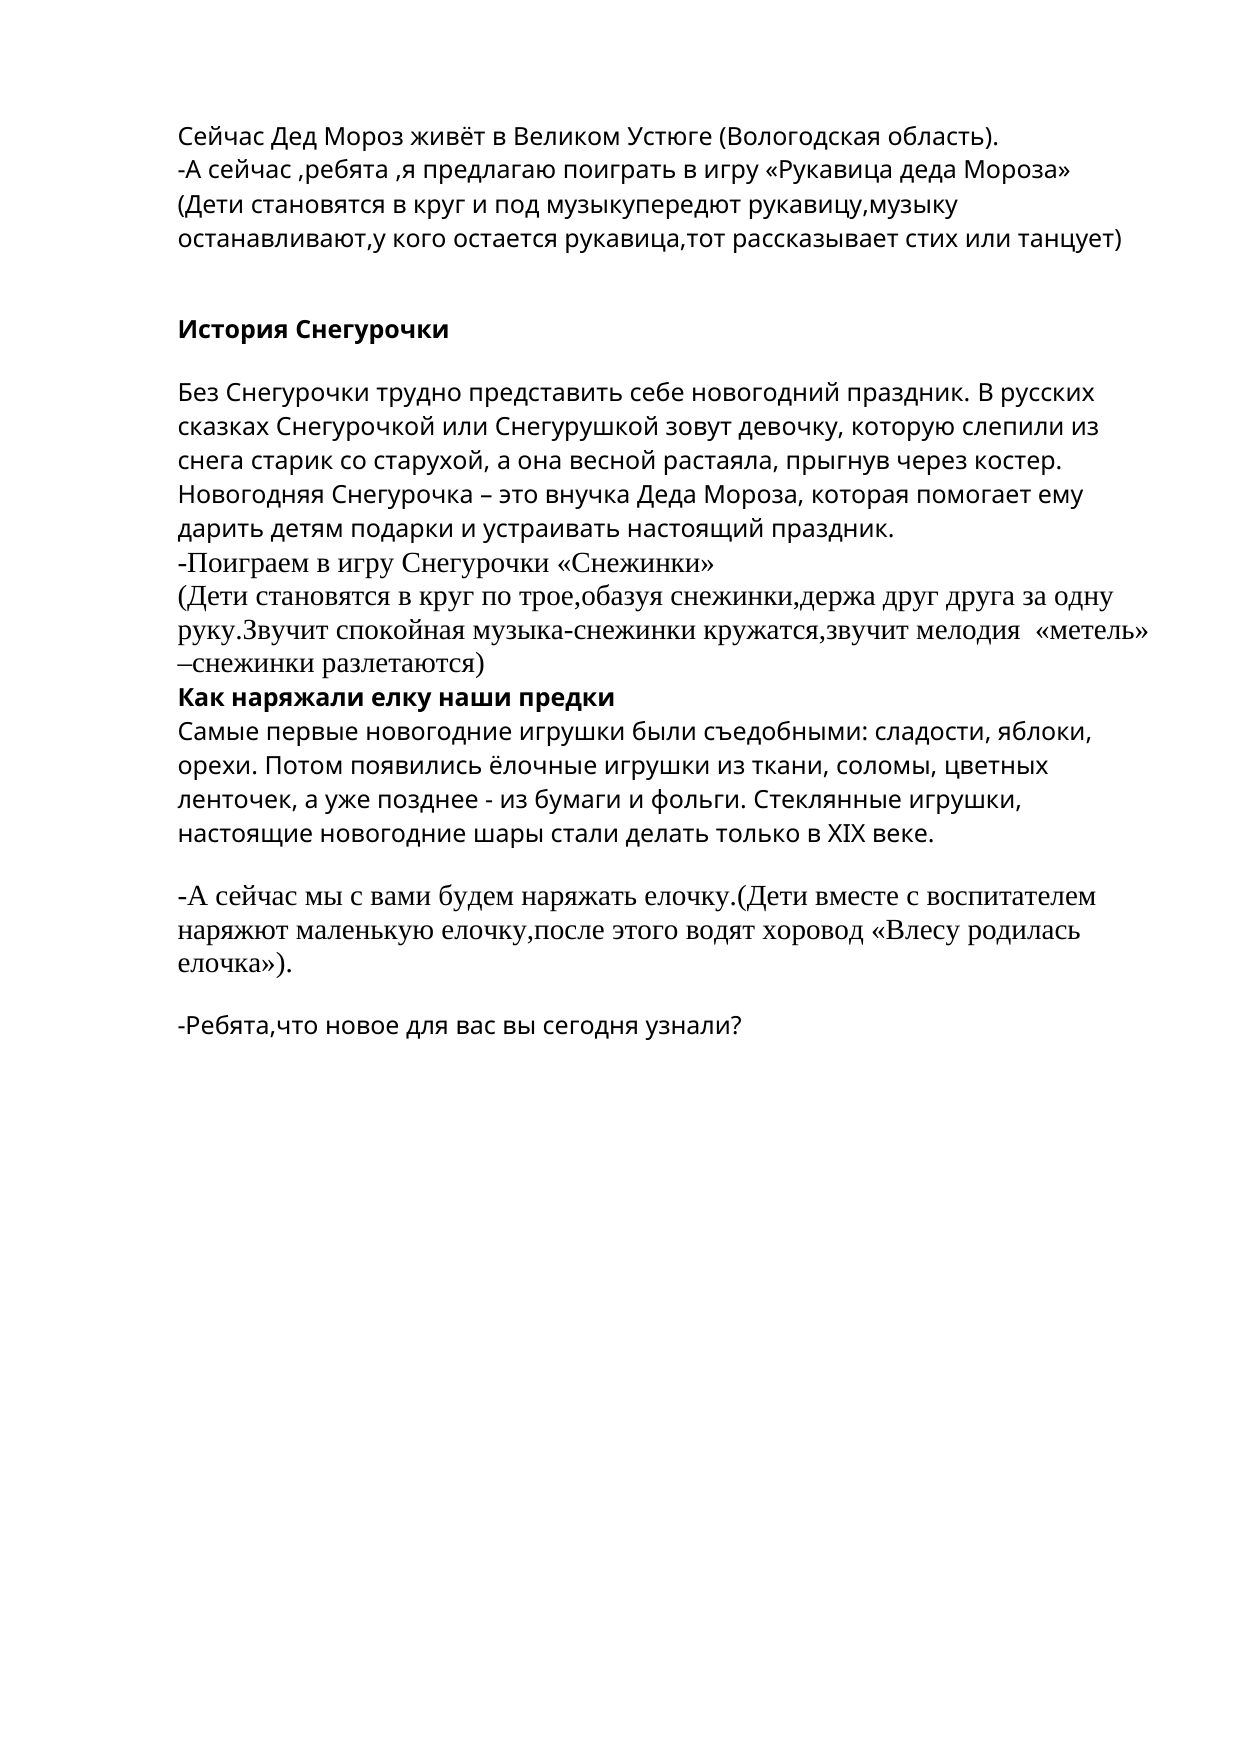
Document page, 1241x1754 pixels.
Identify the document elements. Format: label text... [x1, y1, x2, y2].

text Как наряжали елку наши предки [177, 679, 1152, 713]
text История Снегурочки [177, 312, 1152, 346]
text (Дети становятся в круг по трое,обазуя снежинки,держа друг друга за одну руку.Звучит спокойная музыка-снежинки кружатся,звучит мелодия «метель» –снежинки разлетаются) [177, 578, 1152, 679]
text Без Снегурочки трудно представить себе новогодний праздник. В русских сказках Снегурочкой или Снегурушкой зовут девочку, которую слепили из снега старик со старухой, а она весной растаяла, прыгнув через костер. Новогодняя Снегурочка – это внучка Деда Мороза, которая помогает ему дарить детям подарки и устраивать настоящий праздник. [177, 375, 1152, 545]
text -А сейчас мы с вами будем наряжать елочку.(Дети вместе с воспитателем наряжют маленькую елочку,после этого водят хоровод «Влесу родилась елочка»). [177, 878, 1152, 979]
text -Ребята,что новое для вас вы сегодня узнали? [177, 1008, 1152, 1042]
text Самые первые новогодние игрушки были съедобными: сладости, яблоки, орехи. Потом появились ёлочные игрушки из ткани, соломы, цветных ленточек, а уже позднее - из бумаги и фольги. Стеклянные игрушки, настоящие новогодние шары стали делать только в XIX веке. [177, 713, 1152, 849]
text -А сейчас ,ребята ,я предлагаю поиграть в игру «Рукавица деда Мороза» [177, 152, 1152, 186]
text Сейчас Дед Мороз живёт в Великом Устюге (Вологодская область). [177, 118, 1152, 152]
text (Дети становятся в круг и под музыкупередют рукавицу,музыку останавливают,у кого остается рукавица,тот рассказывает стих или танцует) [177, 186, 1152, 254]
text -Поиграем в игру Снегурочки «Снежинки» [177, 545, 1152, 578]
